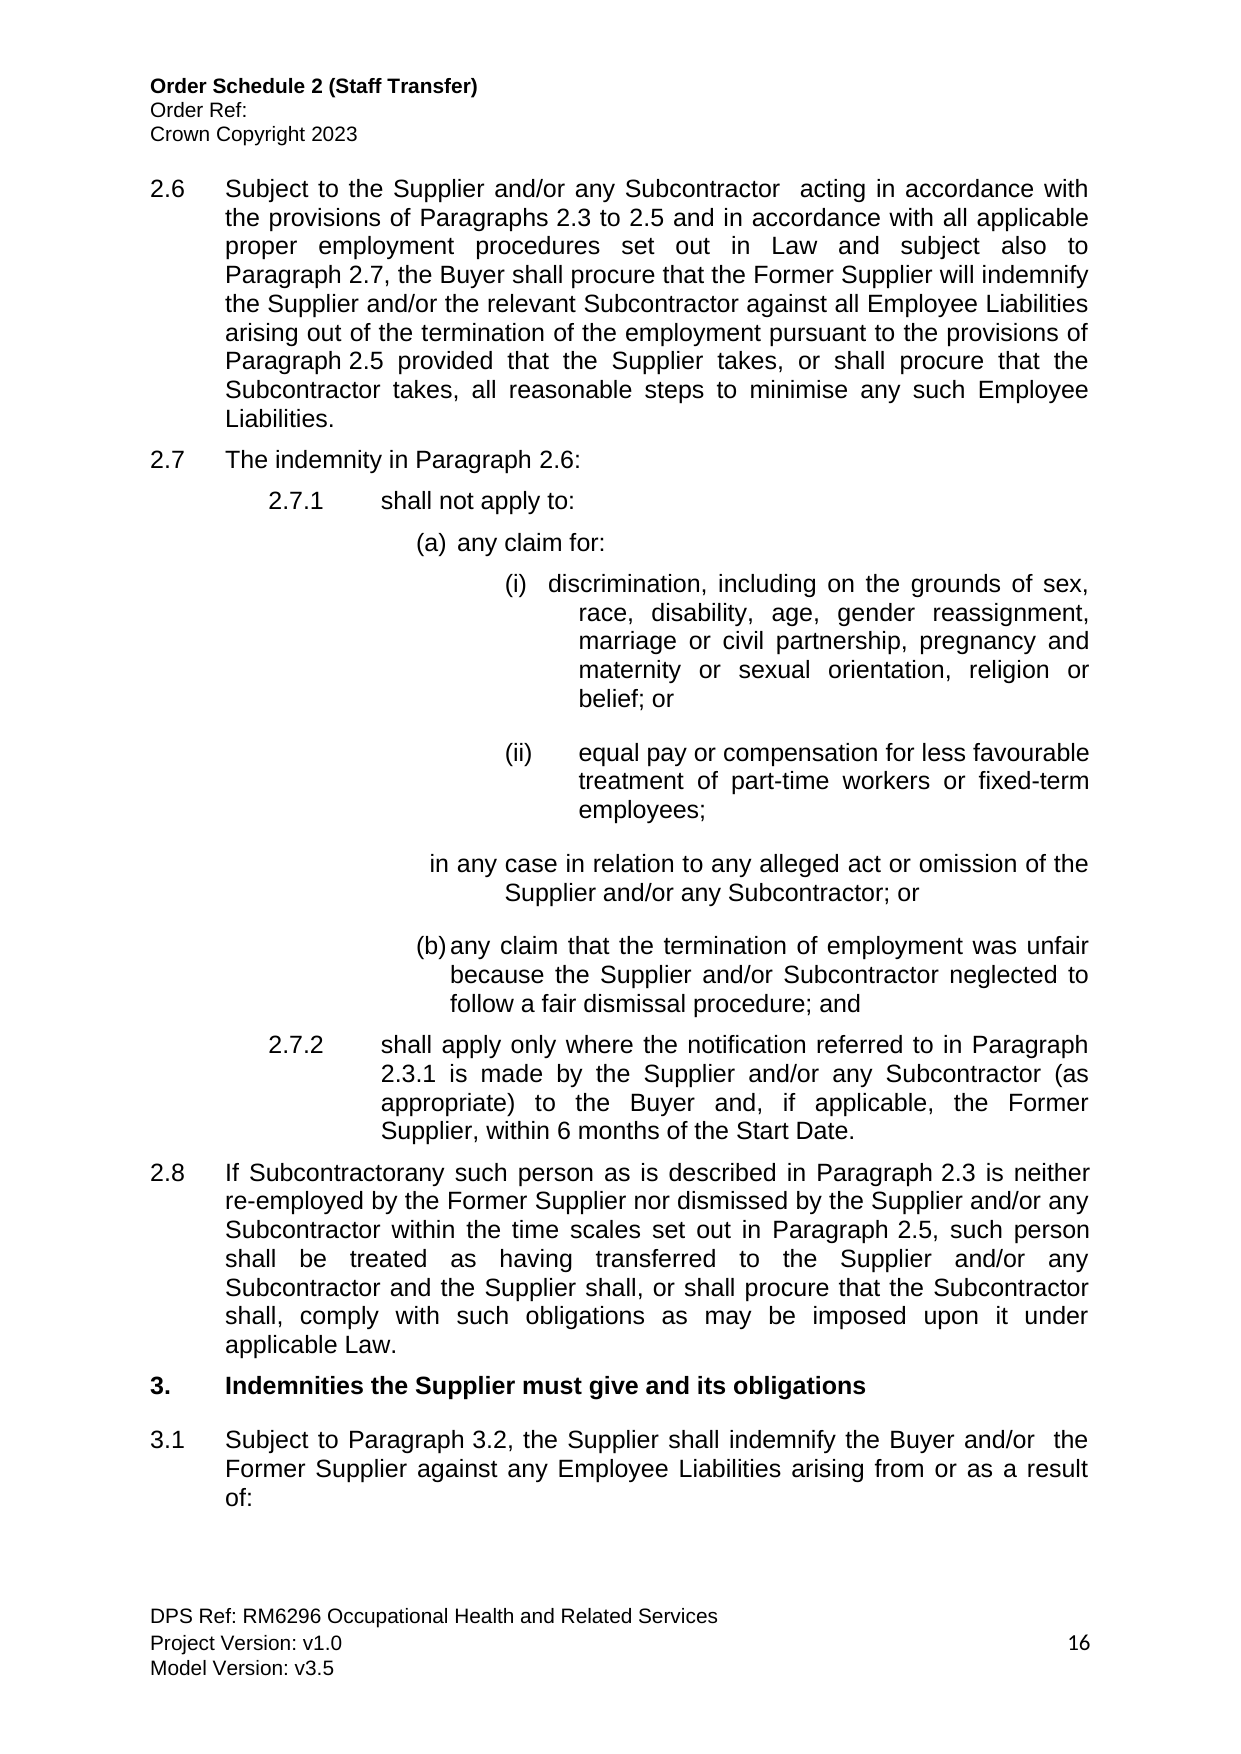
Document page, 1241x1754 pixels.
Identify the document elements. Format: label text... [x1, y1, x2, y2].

text (i) discrimination, including on the grounds of sex, race, disability, age, gender reassignment, marriage or civil partnership, pregnancy and maternity or sexual orientation, religion or belief; or [504, 569, 1090, 712]
list Indemnities the Supplier must give and its obligations [150, 1371, 1090, 1400]
list Subject to Paragraph 3.2, the Supplier shall indemnify the Buyer and/or the Former Supplier against any Employee Liabilities arising from or as a result of: [150, 1425, 1090, 1511]
list shall apply only where the notification referred to in Paragraph 2.3.1 is made by the Supplier and/or any Subcontractor (as appropriate) to the Buyer and, if applicable, the Former Supplier, within 6 months of the Start Date. [268, 1030, 1090, 1145]
list shall not apply to: [268, 486, 1090, 515]
list The indemnity in Paragraph 2.6: [150, 445, 1090, 474]
text in any case in relation to any alleged act or omission of the Supplier and/or any Subcontractor; or [429, 849, 1090, 906]
text (ii) equal pay or compensation for less favourable treatment of part-time workers or fixed-term employees; [504, 737, 1090, 824]
list Subject to the Supplier and/or any Subcontractor acting in accordance with the provisions of Paragraphs 2.3 to 2.5 and in accordance with all applicable proper employment procedures set out in Law and subject also to Paragraph 2.7, the Buyer shall procure that the Former Supplier will indemnify the Supplier and/or the relevant Subcontractor against all Employee Liabilities arising out of the termination of the employment pursuant to the provisions of Paragraph 2.5 provided that the Supplier takes, or shall procure that the Subcontractor takes, all reasonable steps to minimise any such Employee Liabilities. [150, 174, 1090, 432]
list If Subcontractorany such person as is described in Paragraph 2.3 is neither re-employed by the Former Supplier nor dismissed by the Supplier and/or any Subcontractor within the time scales set out in Paragraph 2.5, such person shall be treated as having transferred to the Supplier and/or any Subcontractor and the Supplier shall, or shall procure that the Subcontractor shall, comply with such obligations as may be imposed upon it under applicable Law. [150, 1157, 1090, 1359]
list any claim that the termination of employment was unfair because the Supplier and/or Subcontractor neglected to follow a fair dismissal procedure; and [416, 931, 1090, 1017]
list any claim for: [416, 527, 1090, 556]
